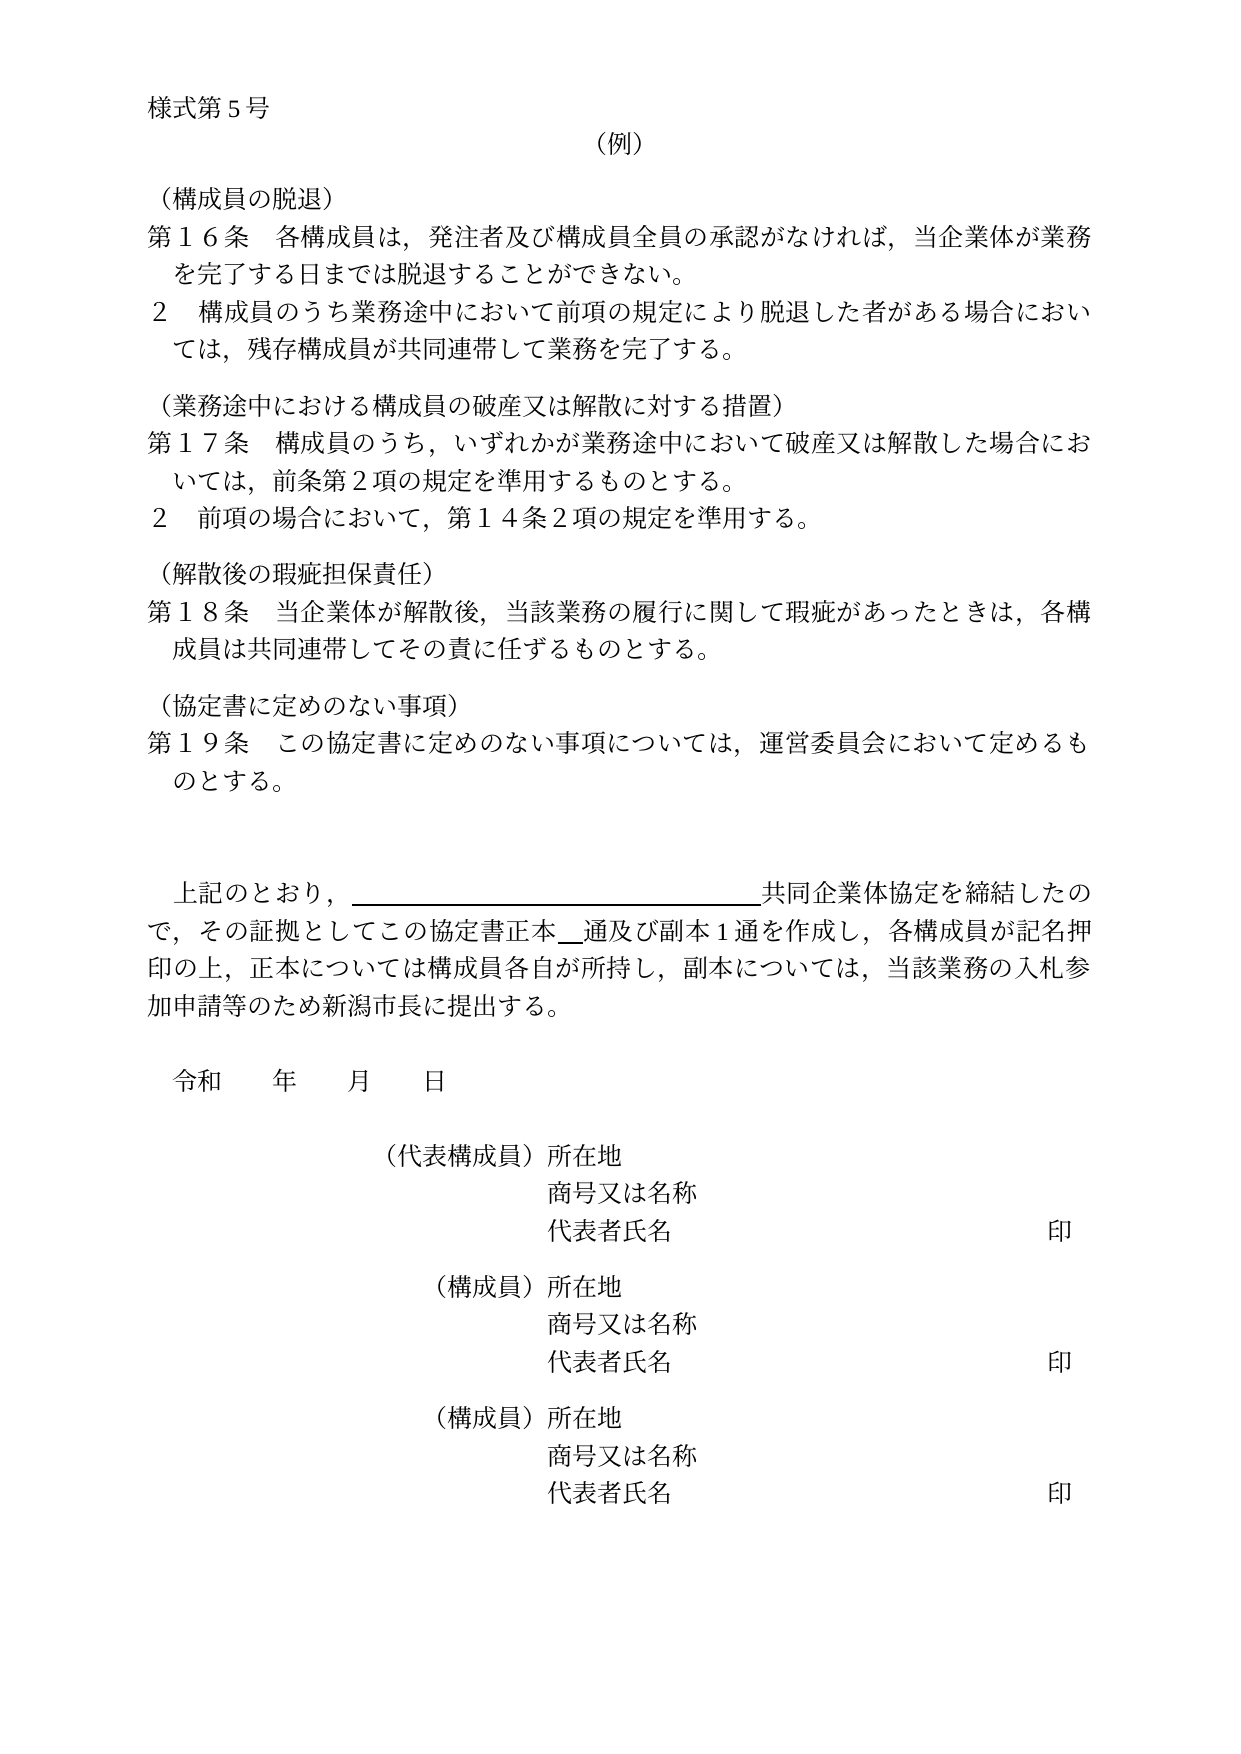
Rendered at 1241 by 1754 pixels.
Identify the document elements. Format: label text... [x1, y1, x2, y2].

text （構成員の脱退） [148, 179, 1092, 217]
text 第１９条 この協定書に定めのない事項については，運営委員会において定めるものとする。 [148, 723, 1092, 798]
text 商号又は名称 [428, 1435, 1092, 1473]
text 令和 年 月 日 [148, 1060, 1092, 1098]
text 代表者氏名 印 [428, 1210, 1092, 1248]
text （構成員）所在地 [423, 1398, 1092, 1435]
text （解散後の瑕疵担保責任） [148, 554, 1092, 592]
text 第１６条 各構成員は，発注者及び構成員全員の承認がなければ，当企業体が業務を完了する日までは脱退することができない。 [148, 217, 1092, 292]
text 代表者氏名 印 [428, 1342, 1092, 1379]
text （業務途中における構成員の破産又は解散に対する措置） [148, 385, 1092, 423]
text ２ 前項の場合において，第１４条２項の規定を準用する。 [148, 498, 1092, 535]
text 第１７条 構成員のうち，いずれかが業務途中において破産又は解散した場合においては，前条第２項の規定を準用するものとする。 [148, 423, 1092, 498]
text 第１８条 当企業体が解散後，当該業務の履行に関して瑕疵があったときは，各構成員は共同連帯してその責に任ずるものとする。 [148, 592, 1092, 667]
text 代表者氏名 印 [428, 1473, 1092, 1510]
text （協定書に定めのない事項） [148, 685, 1092, 723]
text （構成員）所在地 [423, 1267, 1092, 1304]
text （代表構成員）所在地 [373, 1135, 1092, 1173]
text 上記のとおり， 共同企業体協定を締結したので，その証拠としてこの協定書正本 通及び副本1通を作成し，各構成員が記名押印の上，正本については構成員各自が所持し，副本については，当該業務の入札参加申請等のため新潟市長に提出する。 [148, 873, 1092, 1023]
text 商号又は名称 [428, 1173, 1092, 1210]
text 商号又は名称 [428, 1304, 1092, 1342]
text ２ 構成員のうち業務途中において前項の規定により脱退した者がある場合においては，残存構成員が共同連帯して業務を完了する。 [148, 292, 1092, 367]
